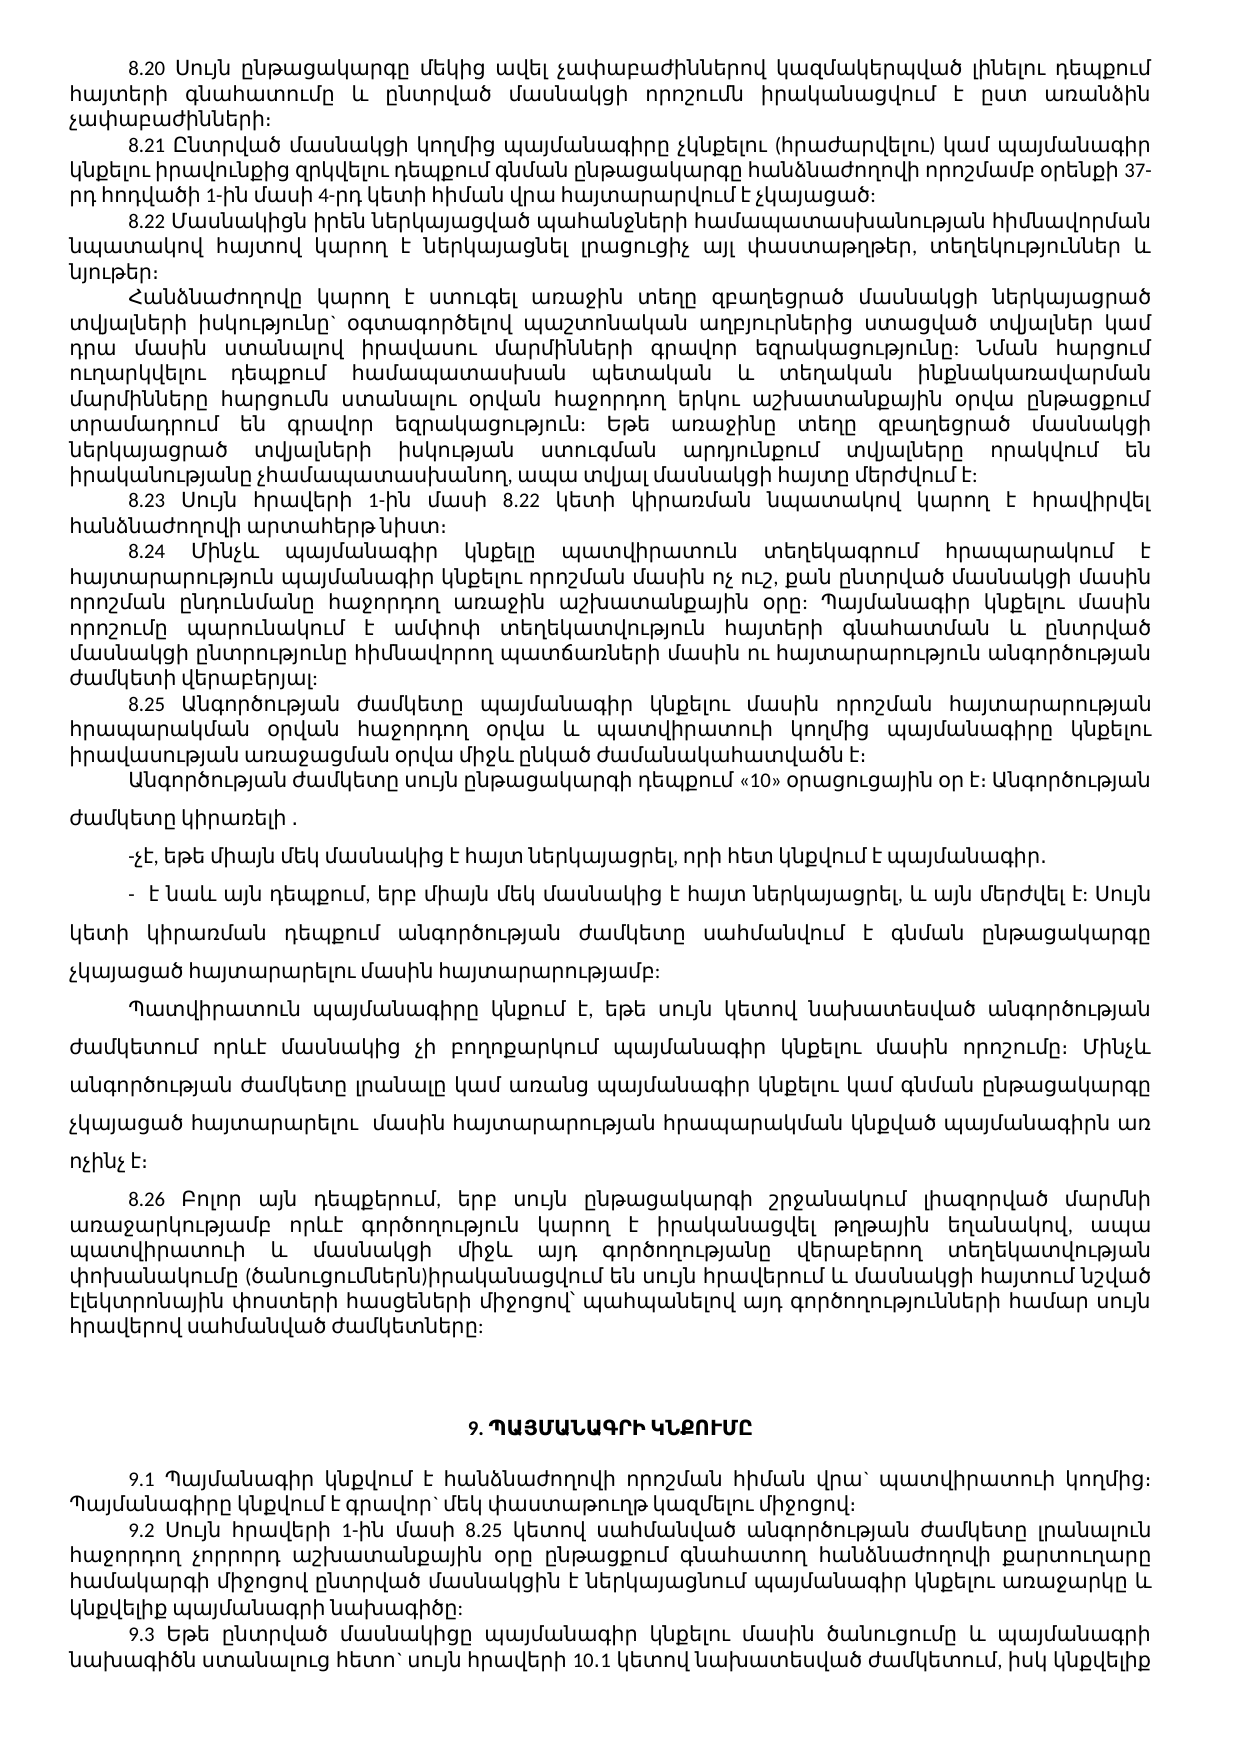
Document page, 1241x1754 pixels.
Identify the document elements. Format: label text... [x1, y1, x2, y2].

text 9.1 Պայմանագիր կնքվում է հանձնաժողովի որոշման հիման վրա` պատվիրատուի կողմից։ Պայմանագիրը կնքվում է գրավոր` մեկ փաստաթուղթ կազմելու միջոցով։ [69, 1466, 1152, 1517]
text 8.24 Մինչև պայմանագիր կնքելը պատվիրատուն տեղեկագրում հրապարակում է հայտարարություն պայմանագիր կնքելու որոշման մասին ոչ ուշ, քան ընտրված մասնակցի մասին որոշման ընդունմանը հաջորդող առաջին աշխատանքային օրը: Պայմանագիր կնքելու մասին որոշումը պարունակում է ամփոփ տեղեկատվություն հայտերի գնահատման և ընտրված մասնակցի ընտրությունը հիմնավորող պատճառների մասին ու հայտարարություն անգործության ժամկետի վերաբերյալ: [69, 538, 1152, 691]
text 9. ՊԱՅՄԱՆԱԳՐԻ ԿՆՔՈՒՄԸ [69, 1415, 1152, 1441]
text 9.2 Սույն հրավերի 1-ին մասի 8.25 կետով սահմանված անգործության ժամկետը լրանալուն հաջորդող չորրորդ աշխատանքային օրը ընթացքում գնահատող հանձնաժողովի քարտուղարը համակարգի միջոցով ընտրված մասնակցին է ներկայացնում պայմանագիր կնքելու առաջարկը և կնքվելիք պայմանագրի նախագիծը: [69, 1517, 1152, 1622]
text 8.20 Սույն ընթացակարգը մեկից ավել չափաբաժիններով կազմակերպված լինելու դեպքում հայտերի գնահատումը և ընտրված մասնակցի որոշումն իրականացվում է ըստ առանձին չափաբաժինների։ [69, 56, 1152, 132]
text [69, 1622, 1152, 1672]
text Հանձնաժողովը կարող է ստուգել առաջին տեղը զբաղեցրած մասնակցի ներկայացրած տվյալների իսկությունը` օգտագործելով պաշտոնական աղբյուրներից ստացված տվյալներ կամ դրա մասին ստանալով իրավասու մարմինների գրավոր եզրակացությունը: Նման հարցում ուղարկվելու դեպքում համապատասխան պետական և տեղական ինքնակառավարման մարմինները հարցումն ստանալու օրվան հաջորդող երկու աշխատանքային օրվա ընթացքում տրամադրում են գրավոր եզրակացություն: Եթե առաջինը տեղը զբաղեցրած մասնակցի ներկայացրած տվյալների իսկության ստուգման արդյունքում տվյալները որակվում են իրականությանը չհամապատասխանող, ապա տվյալ մասնակցի հայտը մերժվում է: [69, 284, 1152, 488]
text Անգործության ժամկետը սույն ընթացակարգի դեպքում «10» օրացուցային օր է։ Անգործության ժամկետը կիրառելի ․ [69, 767, 1152, 831]
text 8.25 Անգործության ժամկետը պայմանագիր կնքելու մասին որոշման հայտարարության հրապարակման օրվան հաջորդող օրվա և պատվիրատուի կողմից պայմանագիրը կնքելու իրավասության առաջացման օրվա միջև ընկած ժամանակահատվածն է։ [69, 691, 1152, 767]
text 8.26 Բոլոր այն դեպքերում, երբ սույն ընթացակարգի շրջանակում լիազորված մարմնի առաջարկությամբ որևէ գործողություն կարող է իրականացվել թղթային եղանակով, ապա պատվիրատուի և մասնակցի միջև այդ գործողությանը վերաբերող տեղեկատվության փոխանակումը (ծանուցումներն)իրականացվում են սույն հրավերում և մասնակցի հայտում նշված էլեկտրոնային փոստերի հասցեների միջոցով՝ պահպանելով այդ գործողությունների համար սույն հրավերով սահմանված ժամկետները: [69, 1187, 1152, 1339]
text 8.21 Ընտրված մասնակցի կողմից պայմանագիրը չկնքելու (հրաժարվելու) կամ պայմանագիր կնքելու իրավունքից զրկվելու դեպքում գնման ընթացակարգը հանձնաժողովի որոշմամբ օրենքի 37-րդ հոդվածի 1-ին մասի 4-րդ կետի հիման վրա հայտարարվում է չկայացած: [69, 132, 1152, 208]
text 8.22 Մասնակիցն իրեն ներկայացված պահանջների համապատասխանության հիմնավորման նպատակով հայտով կարող է ներկայացնել լրացուցիչ այլ փաստաթղթեր, տեղեկություններ և նյութեր։ [69, 208, 1152, 284]
text Պատվիրատուն պայմանագիրը կնքում է, եթե սույն կետով նախատեսված անգործության ժամկետում որևէ մասնակից չի բողոքարկում պայմանագիր կնքելու մասին որոշումը։ Մինչև անգործության ժամկետը լրանալը կամ առանց պայմանագիր կնքելու կամ գնման ընթացակարգը չկայացած հայտարարելու մասին հայտարարության հրապարակման կնքված պայմանագիրն առ ոչինչ է։ [69, 996, 1152, 1174]
text -չէ, եթե միայն մեկ մասնակից է հայտ ներկայացրել, որի հետ կնքվում է պայմանագիր․ [69, 843, 1152, 869]
text - է նաև այն դեպքում, երբ միայն մեկ մասնակից է հայտ ներկայացրել, և այն մերժվել է: Սույն կետի կիրառման դեպքում անգործության ժամկետը սահմանվում է գնման ընթացակարգը չկայացած հայտարարելու մասին հայտարարությամբ: [69, 882, 1152, 983]
text 8.23 Սույն հրավերի 1-ին մասի 8.22 կետի կիրառման նպատակով կարող է հրավիրվել հանձնաժողովի արտահերթ նիստ։ [69, 488, 1152, 538]
